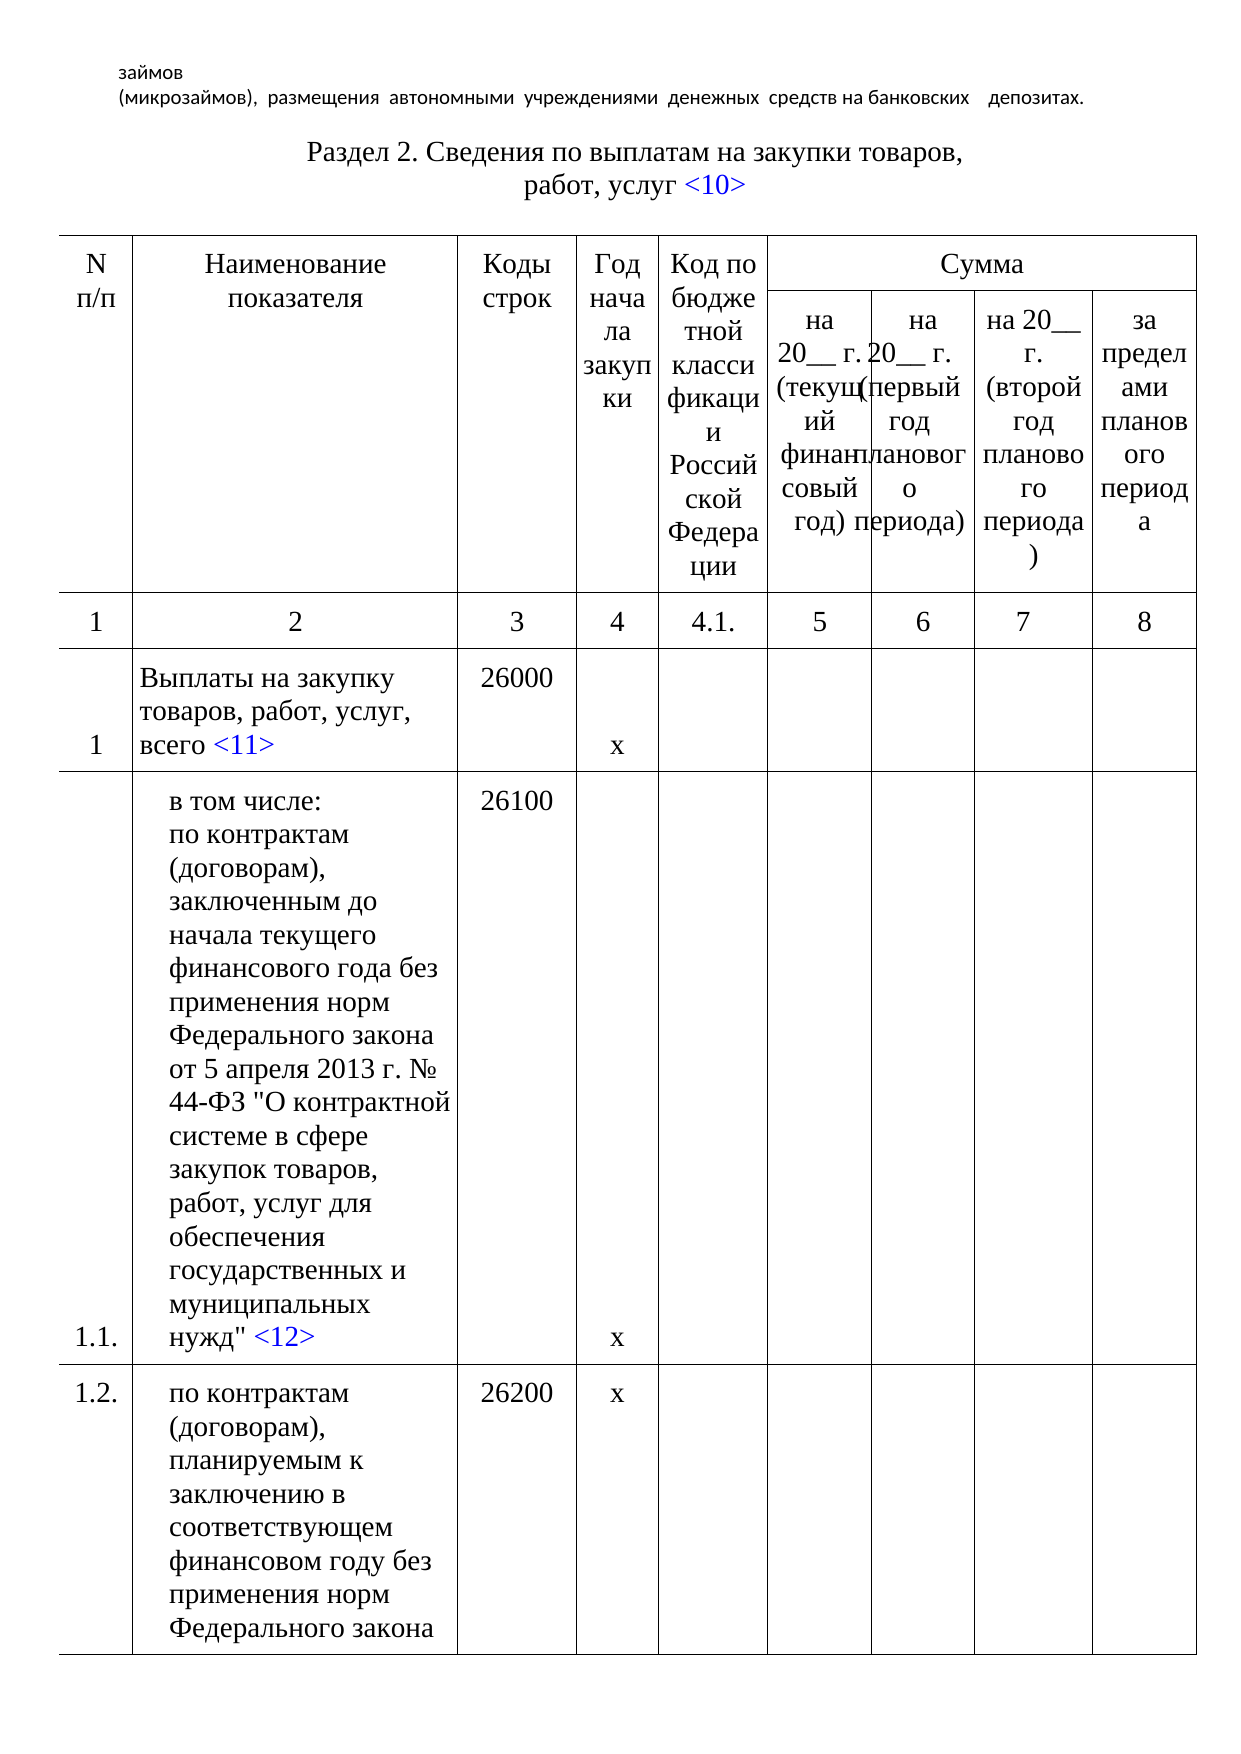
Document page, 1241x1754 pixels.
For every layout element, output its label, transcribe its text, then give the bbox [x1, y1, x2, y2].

table_cell [659, 772, 767, 1363]
table_cell 26100 [458, 772, 576, 1363]
table_cell 7 [975, 593, 1092, 648]
table_cell [768, 649, 871, 771]
table_cell [872, 772, 974, 1363]
table_cell [975, 649, 1092, 771]
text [118, 59, 1152, 84]
table_cell x [577, 1365, 658, 1654]
table_cell 6 [872, 593, 974, 648]
table_cell [975, 1365, 1092, 1654]
table_cell [768, 772, 871, 1363]
text Раздел 2. Сведения по выплатам на закупки товаров, [118, 134, 1152, 167]
table_cell 2 [133, 593, 457, 648]
text работ, услуг <10> [118, 167, 1152, 201]
table_cell 26200 [458, 1365, 576, 1654]
table_cell 8 [1093, 593, 1196, 648]
table_cell 1.1. [59, 772, 132, 1363]
table_cell 26000 [458, 649, 576, 771]
table_header N п/п [59, 236, 132, 592]
table_cell [1093, 772, 1196, 1363]
table_cell x [577, 772, 658, 1363]
table_header Код по бюджетной классификации Российской Федерации [659, 236, 767, 592]
text (микрозаймов), размещения автономными учреждениями денежных средств на банковских депозитах. [118, 84, 1152, 110]
table_cell в том числе: по контрактам (договорам), заключенным до начала текущего финансового года без применения норм Федерального закона от 5 апреля 2013 г. № 44-ФЗ "О контрактной системе в сфере закупок товаров, работ, услуг для обеспечения государственных и муниципальных нужд" <12> [133, 772, 457, 1363]
table_cell [768, 1365, 871, 1654]
table_header Коды строк [458, 236, 576, 592]
table_cell Выплаты на закупку товаров, работ, услуг, всего <11> [133, 649, 457, 771]
table_cell 4.1. [659, 593, 767, 648]
table_cell [975, 772, 1092, 1363]
table_header Сумма [768, 236, 1196, 290]
table_header Год начала закупки [577, 236, 658, 592]
table_cell 1 [59, 593, 132, 648]
table_cell 5 [768, 593, 871, 648]
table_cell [133, 1365, 457, 1654]
table_header Наименование показателя [133, 236, 457, 592]
table_cell [872, 649, 974, 771]
table_cell x [577, 649, 658, 771]
table_cell 4 [577, 593, 658, 648]
table_cell 3 [458, 593, 576, 648]
table_cell на 20__ г. (текущий финансовый год) [768, 291, 871, 592]
table_cell [872, 1365, 974, 1654]
table_cell 1.2. [59, 1365, 132, 1654]
table_cell [1093, 1365, 1196, 1654]
table_cell [659, 1365, 767, 1654]
table_cell за пределами планового периода [1093, 291, 1196, 592]
table_cell на 20__ г. (первый год планового периода) [872, 291, 974, 592]
table_cell [659, 649, 767, 771]
table_cell 1 [59, 649, 132, 771]
table_cell на 20__ г. (второй год планового периода) [975, 291, 1092, 592]
table_cell [1093, 649, 1196, 771]
